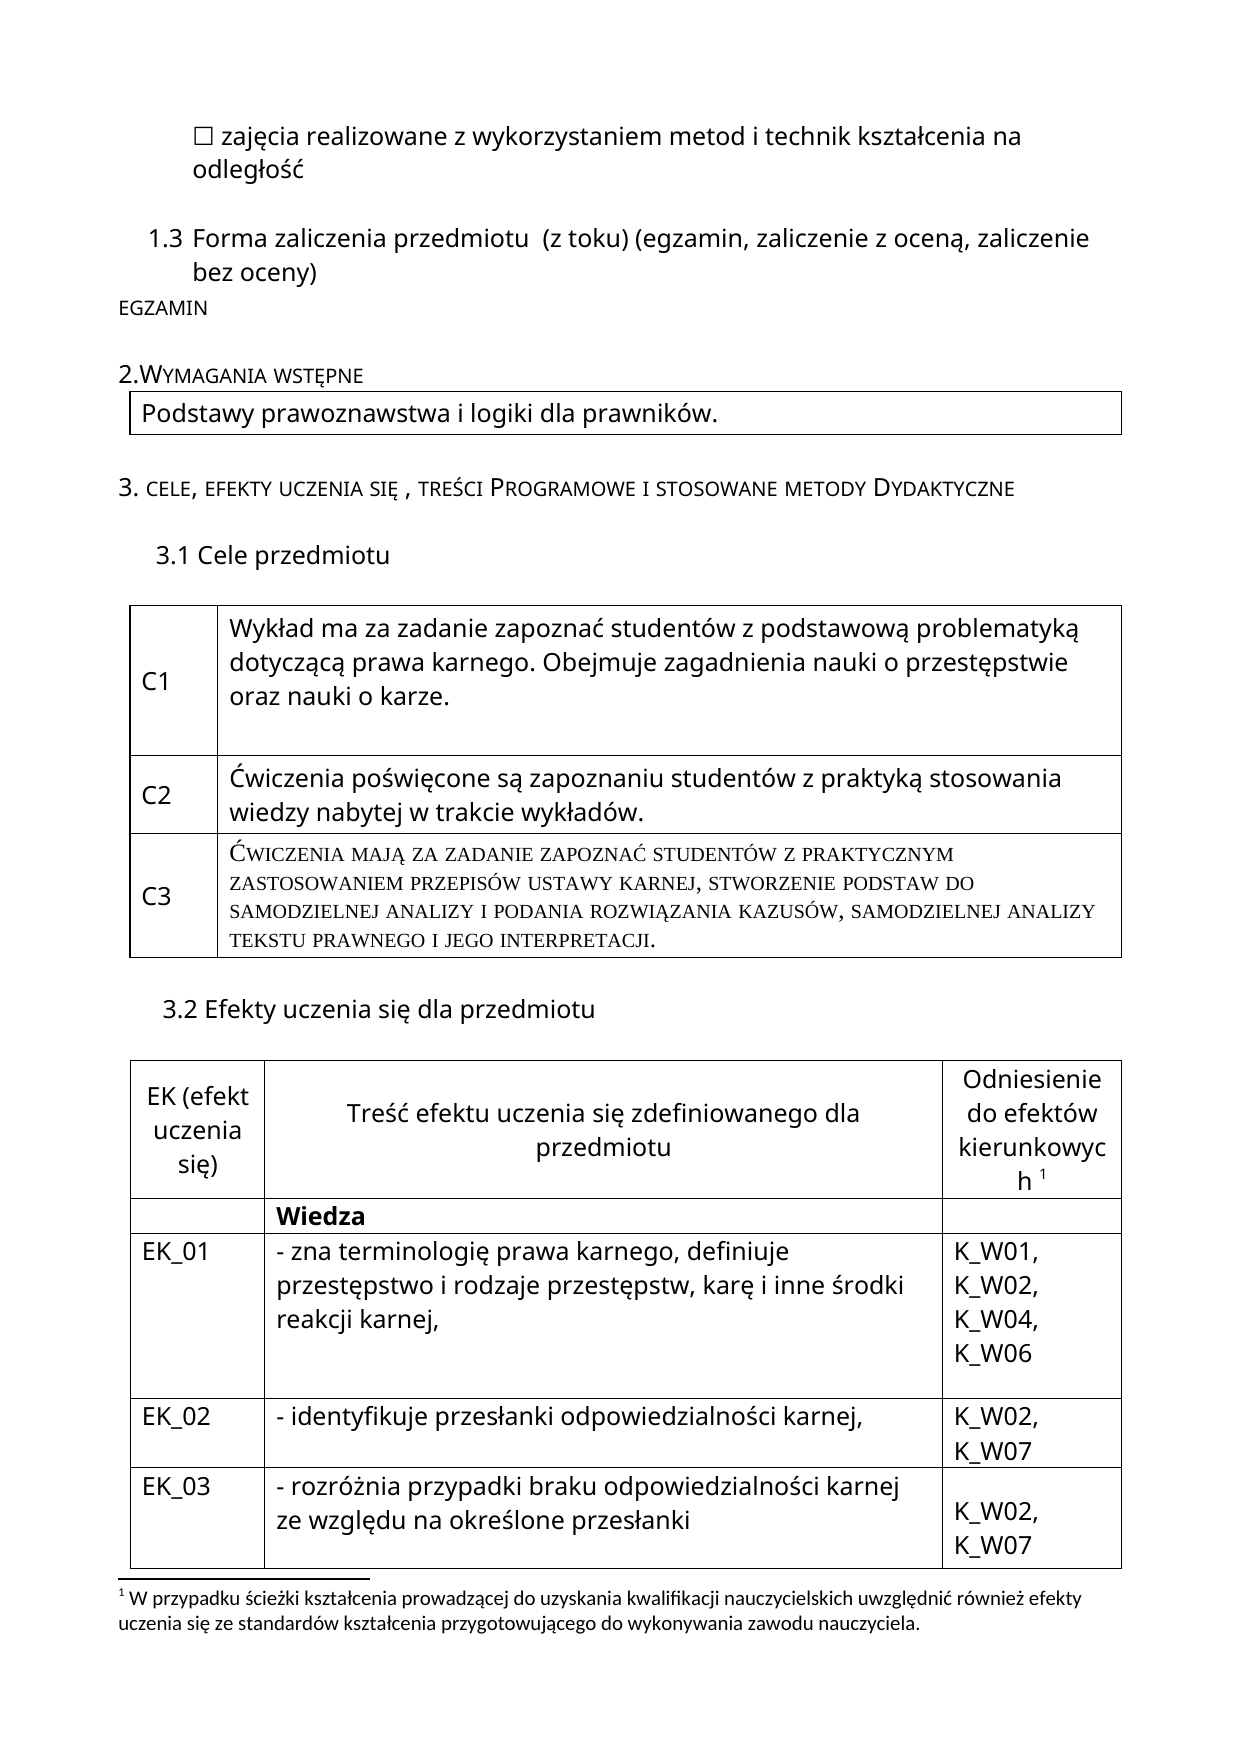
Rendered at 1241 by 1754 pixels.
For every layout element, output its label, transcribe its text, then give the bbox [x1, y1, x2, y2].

table_cell K_W02, K_W07 [943, 1468, 1121, 1568]
table_cell [943, 1199, 1121, 1233]
table_cell Wiedza [265, 1199, 942, 1233]
text 3.1 Cele przedmiotu [156, 537, 1122, 571]
table_cell EK_03 [131, 1468, 264, 1568]
table_cell K_W01, K_W02, K_W04, K_W06 [943, 1234, 1121, 1398]
table_cell - identyfikuje przesłanki odpowiedzialności karnej, [265, 1399, 942, 1467]
text 2.Wymagania wstępne [118, 357, 1122, 391]
text egzamin [118, 288, 1122, 322]
text 3. cele, efekty uczenia się , treści Programowe i stosowane metody Dydaktyczne [118, 469, 1122, 503]
table_cell Ćwiczenia mają za zadanie zapoznać studentów z praktycznym zastosowaniem przepisów ustawy karnej, stworzenie podstaw do samodzielnej analizy i podania rozwiązania kazusów, samodzielnej analizy tekstu prawnego i jego interpretacji. [218, 834, 1121, 957]
table_cell EK_01 [131, 1234, 264, 1398]
text ☐ zajęcia realizowane z wykorzystaniem metod i technik kształcenia na odległość [192, 118, 1122, 186]
text 1.3 Forma zaliczenia przedmiotu (z toku) (egzamin, zaliczenie z oceną, zaliczenie bez oceny) [148, 220, 1122, 288]
table_header Treść efektu uczenia się zdefiniowanego dla przedmiotu [265, 1061, 942, 1198]
table_cell Ćwiczenia poświęcone są zapoznaniu studentów z praktyką stosowania wiedzy nabytej w trakcie wykładów. [218, 756, 1121, 833]
table_cell - zna terminologię prawa karnego, definiuje przestępstwo i rodzaje przestępstw, karę i inne środki reakcji karnej, [265, 1234, 942, 1398]
table_cell C2 [131, 756, 217, 833]
table_header Podstawy prawoznawstwa i logiki dla prawników. [131, 392, 1121, 434]
table_cell K_W02, K_W07 [943, 1399, 1121, 1467]
table_cell [131, 1199, 264, 1233]
table_cell C3 [131, 834, 217, 957]
table_cell EK_02 [131, 1399, 264, 1467]
table_header C1 [131, 606, 217, 755]
table_cell - rozróżnia przypadki braku odpowiedzialności karnej ze względu na określone przesłanki [265, 1468, 942, 1568]
table_header Odniesienie do efektów kierunkowych [943, 1061, 1121, 1198]
table_header Wykład ma za zadanie zapoznać studentów z podstawową problematyką dotyczącą prawa karnego. Obejmuje zagadnienia nauki o przestępstwie oraz nauki o karze. [218, 606, 1121, 755]
table_header EK (efekt uczenia się) [131, 1061, 264, 1198]
text 3.2 Efekty uczenia się dla przedmiotu [162, 992, 1122, 1026]
